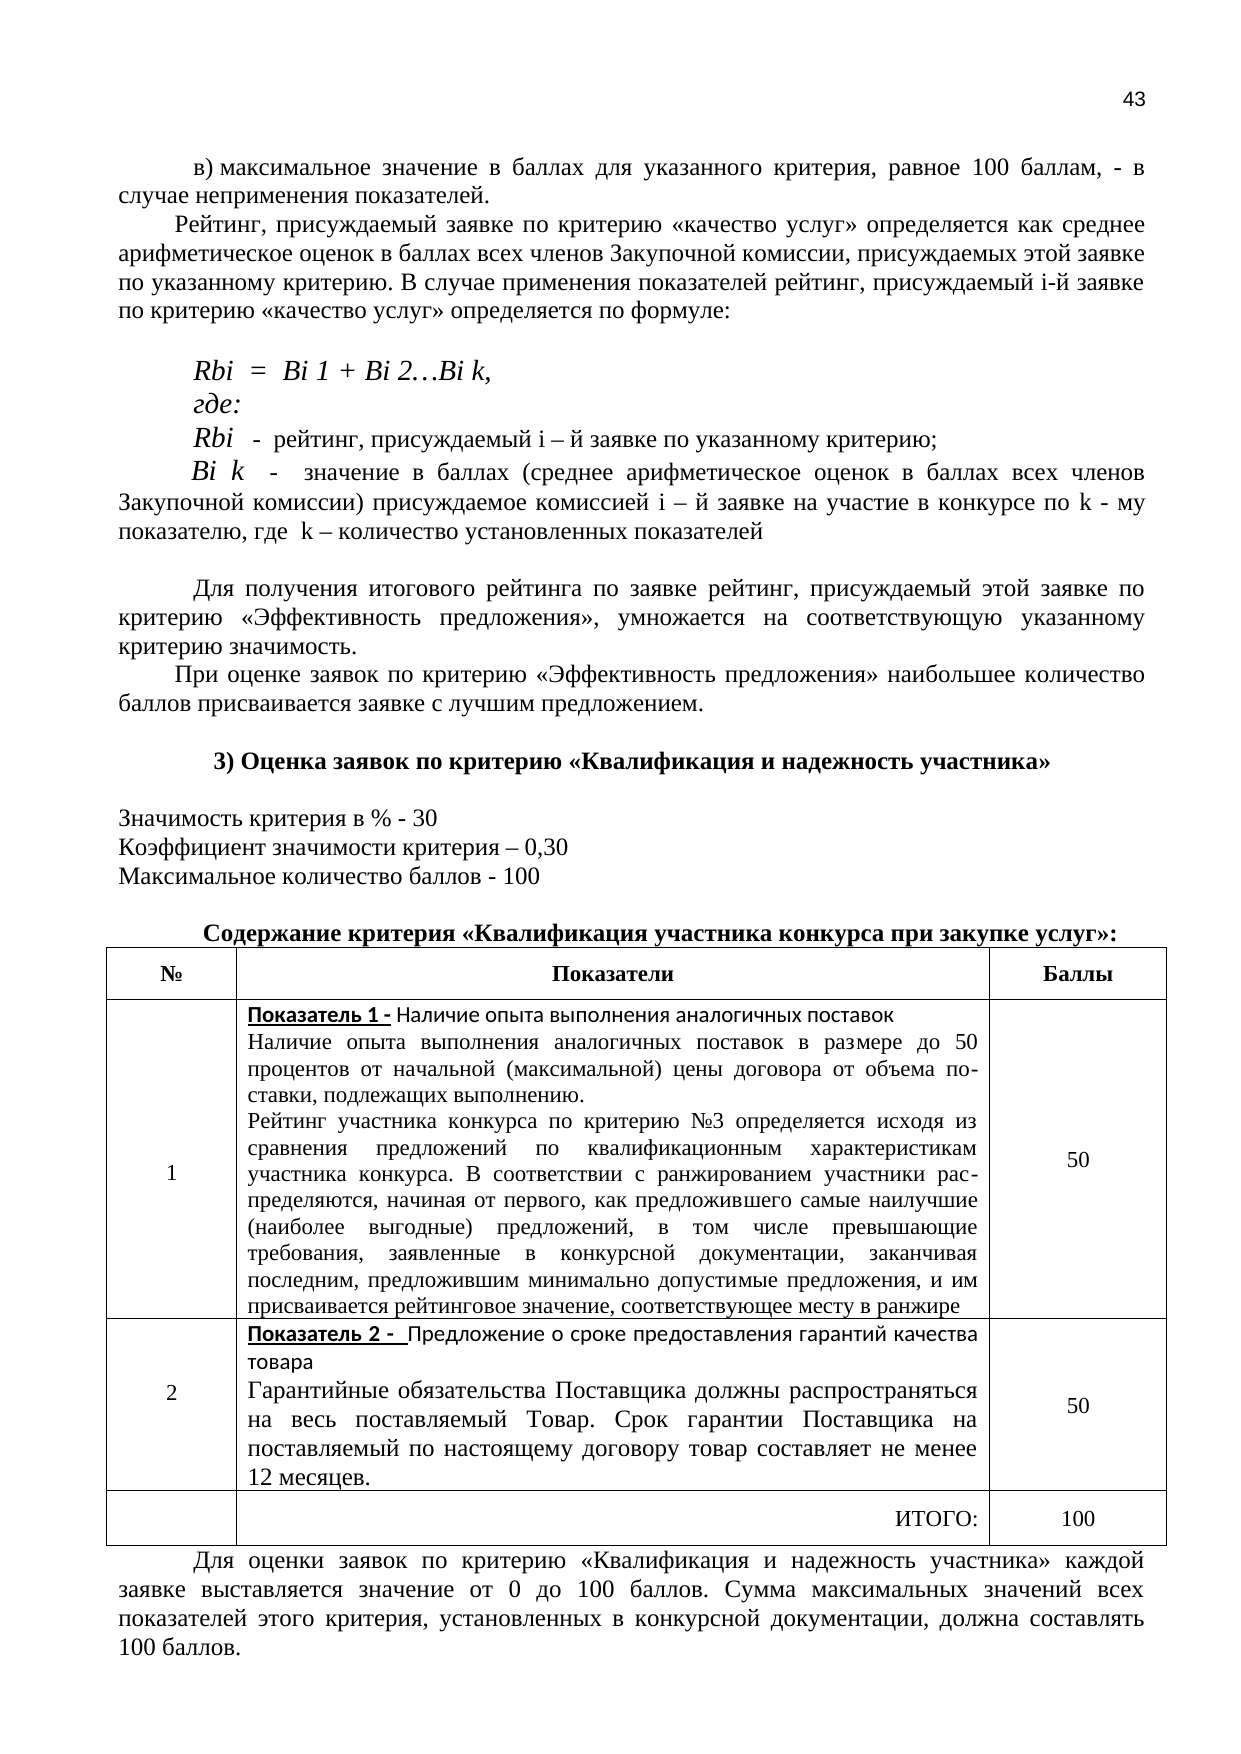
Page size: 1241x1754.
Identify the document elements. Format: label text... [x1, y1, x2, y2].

text Рейтинг, присуждаемый заявке по критерию «качество услуг» определяется как среднее арифметическое оценок в баллах всех членов Закупочной комиссии, присуждаемых этой заявке по указанному критерию. В случае применения показателей рейтинг, присуждаемый i-й заявке по критерию «качество услуг» определяется по формуле: [118, 209, 1146, 324]
text При оценке заявок по критерию «Эффективность предложения» наибольшее количество баллов присваивается заявке с лучшим предложением. [118, 659, 1146, 717]
text Rbi = Bi 1 + Bi 2…Bi k, [118, 353, 1146, 386]
text Для оценки заявок по критерию «Квалификация и надежность участника» каждой заявке выставляется значение от 0 до 100 баллов. Сумма максимальных значений всех показателей этого критерия, установленных в конкурсной документации, должна составлять 100 баллов. [118, 1546, 1146, 1661]
table_cell Показатель 2 - Предложение о сроке предоставления гарантий качества товара Гарантийные обязательства Поставщика должны распространяться на весь поставляемый Товар. Срок гарантии Поставщика на поставляемый по настоящему договору товар составляет не менее 12 месяцев. [237, 1319, 989, 1490]
table_cell 100 [990, 1491, 1166, 1544]
text 3) Оценка заявок по критерию «Квалификация и надежность участника» [118, 746, 1146, 774]
text Содержание критерия «Квалификация участника конкурса при закупке услуг»: [118, 918, 1146, 947]
text Для получения итогового рейтинга по заявке рейтинг, присуждаемый этой заявке по критерию «Эффективность предложения», умножается на соответствующую указанному критерию значимость. [118, 573, 1146, 659]
table_header № [107, 948, 236, 999]
text Bi k - значение в баллах (среднее арифметическое оценок в баллах всех членов Закупочной комиссии) присуждаемое комиссией i – й заявке на участие в конкурсе по k - му показателю, где k – количество установленных показателей [118, 453, 1146, 544]
text Rbi - рейтинг, присуждаемый i – й заявке по указанному критерию; [118, 420, 1146, 453]
table_cell 2 [107, 1319, 236, 1490]
text Значимость критерия в % - 30 [118, 803, 1146, 832]
table_cell 50 [990, 1000, 1166, 1318]
table_cell [107, 1491, 236, 1544]
table_header Баллы [990, 948, 1166, 999]
text Коэффициент значимости критерия – 0,30 [118, 832, 1146, 861]
table_cell 50 [990, 1319, 1166, 1490]
text где: [118, 386, 1146, 420]
table_cell ИТОГО: [237, 1491, 989, 1544]
table_cell 1 [107, 1000, 236, 1318]
text Максимальное количество баллов - 100 [118, 861, 1146, 889]
table_header Показатели [237, 948, 989, 999]
table_cell Показатель 1 - Наличие опыта выполнения аналогичных поставок Наличие опыта выполнения аналогичных поставок в размере до 50 процентов от начальной (максимальной) цены договора от объема поставки, подлежащих выполнению. Рейтинг участника конкурса по критерию №3 определяется исходя из сравнения предложений по квалификационным характеристикам участника конкурса. В соответствии с ранжированием участники распределяются, начиная от первого, как предложившего самые наилучшие (наиболее выгодные) предложений, в том числе превышающие требования, заявленные в конкурсной документации, заканчивая последним, предложившим минимально допустимые предложения, и им присваивается рейтинговое значение, соответствующее месту в ранжире [237, 1000, 989, 1318]
text в) максимальное значение в баллах для указанного критерия, равное 100 баллам, - в случае неприменения показателей. [118, 152, 1146, 209]
